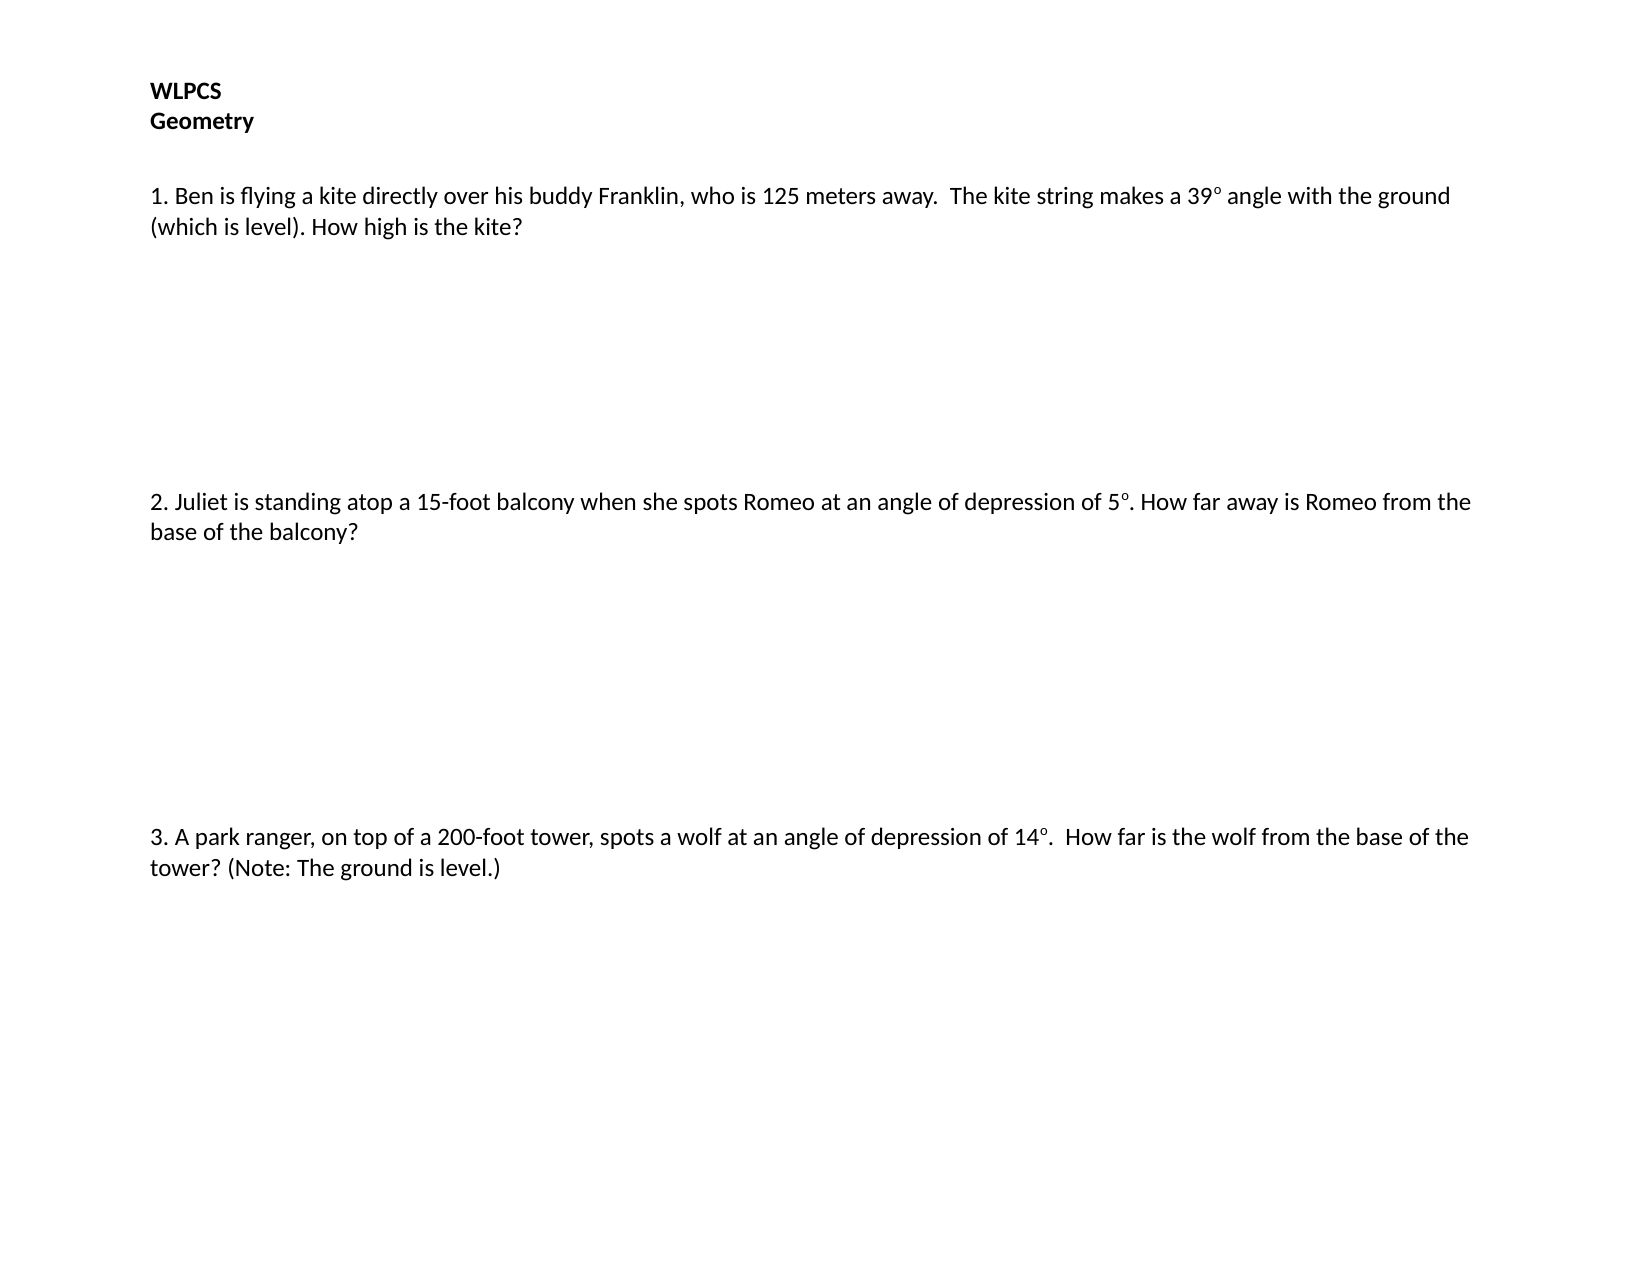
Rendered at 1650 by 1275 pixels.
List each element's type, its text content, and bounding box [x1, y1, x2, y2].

text 1. Ben is flying a kite directly over his buddy Franklin, who is 125 meters away. The kite string makes a 39o angle with the ground (which is level). How high is the kite? [150, 181, 1500, 242]
text 2. Juliet is standing atop a 15-foot balcony when she spots Romeo at an angle of depression of 5o. How far away is Romeo from the base of the balcony? [150, 486, 1500, 547]
text 3. A park ranger, on top of a 200-foot tower, spots a wolf at an angle of depression of 14o. How far is the wolf from the base of the tower? (Note: The ground is level.) [150, 821, 1500, 882]
